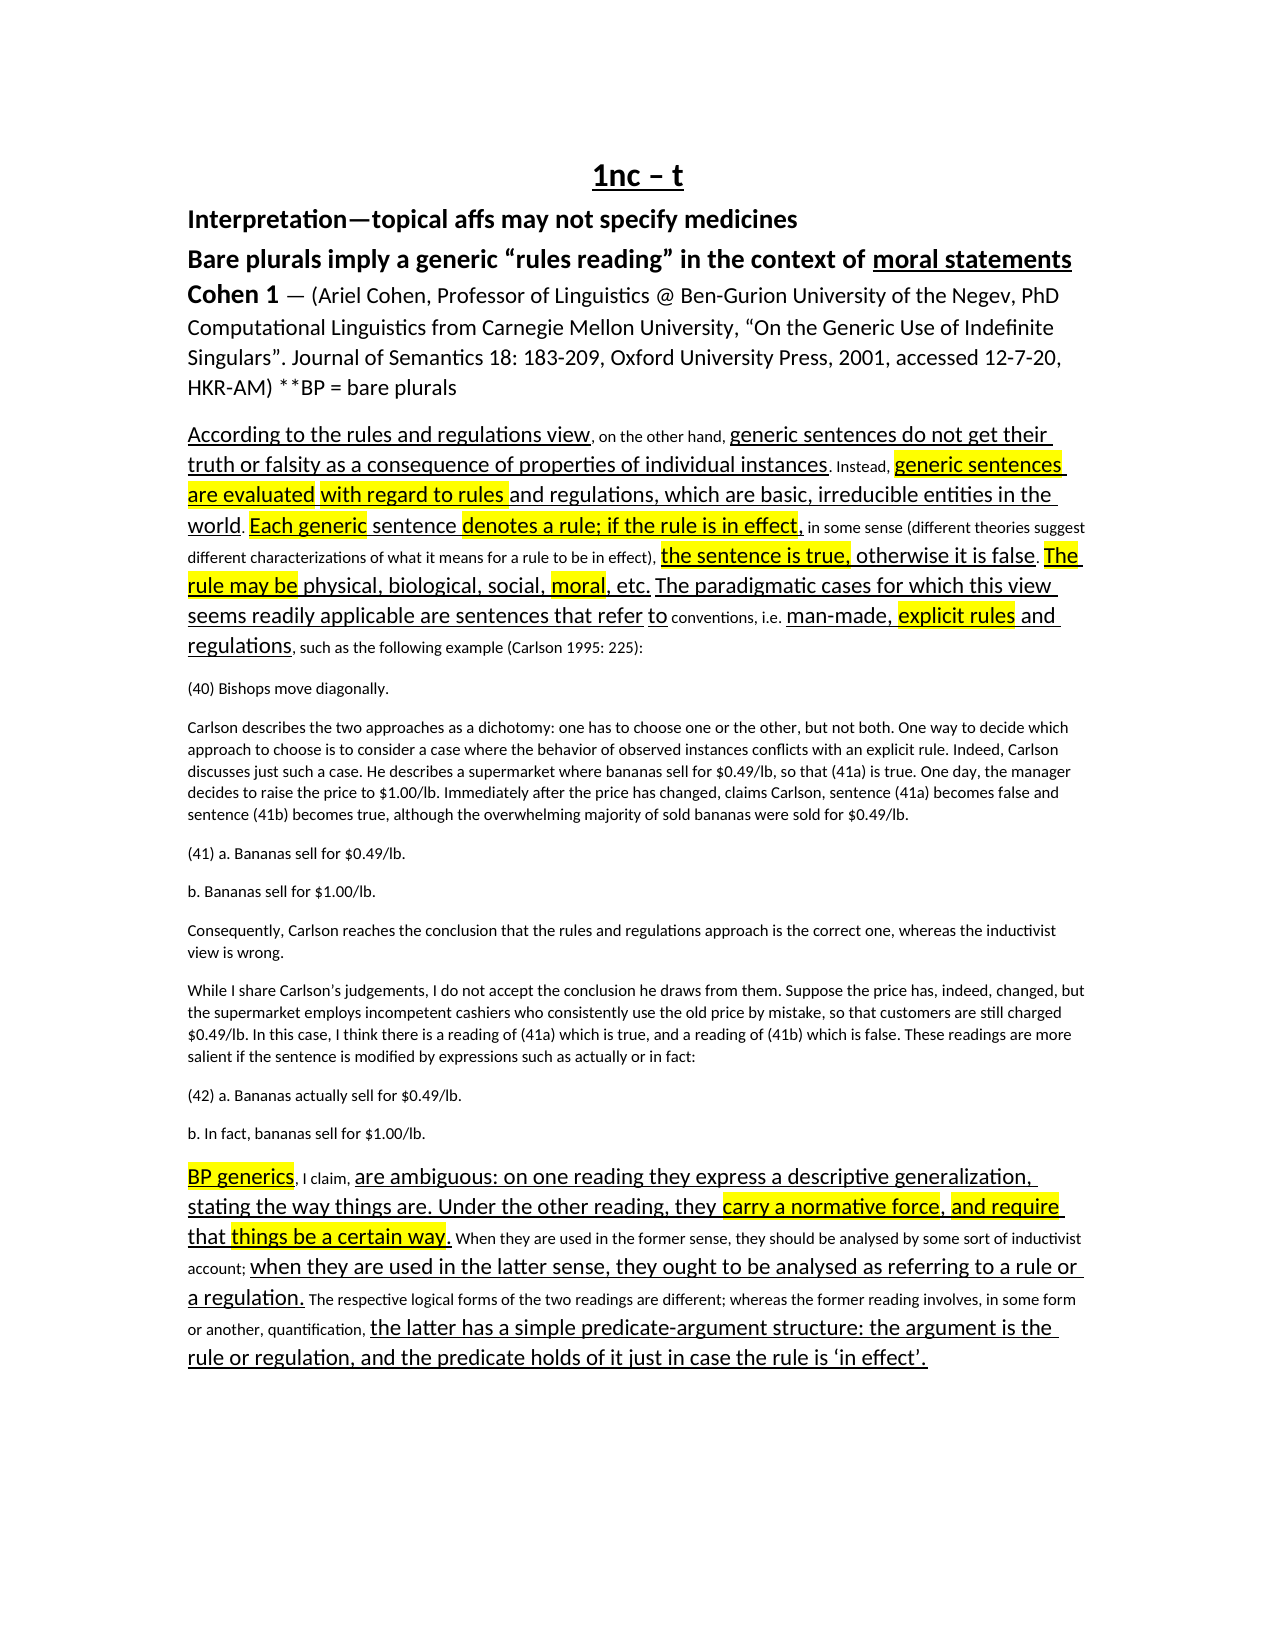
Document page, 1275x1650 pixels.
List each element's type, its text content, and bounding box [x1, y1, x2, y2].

text b. Bananas sell for $1.00/lb. [187, 882, 1087, 902]
text (40) Bishops move diagonally. [187, 678, 1087, 699]
text (42) a. Bananas actually sell for $0.49/lb. [187, 1085, 1087, 1105]
subtitle Interpretation—topical affs may not specify medicines [187, 202, 1087, 235]
text Consequently, Carlson reaches the conclusion that the rules and regulations approach is the correct one, whereas the inductivist view is wrong. [187, 920, 1087, 962]
subtitle Bare plurals imply a generic “rules reading” in the context of moral statements [187, 242, 1087, 275]
text According to the rules and regulations view, on the other hand, generic sentences do not get their truth or falsity as a consequence of properties of individual instances. Instead, generic sentences are evaluated with regard to rules and regulations, which are basic, irreducible entities in the world. Each generic sentence denotes a rule; if the rule is in effect, in some sense (different theories suggest different characterizations of what it means for a rule to be in effect), the sentence is true, otherwise it is false. The rule may be physical, biological, social, moral, etc. The paradigmatic cases for which this view seems readily applicable are sentences that refer to conventions, i.e. man-made, explicit rules and regulations, such as the following example (Carlson 1995: 225): [187, 420, 1087, 660]
subtitle 1nc – t [187, 154, 1087, 195]
text Cohen 1 — (Ariel Cohen, Professor of Linguistics @ Ben-Gurion University of the Negev, PhD Computational Linguistics from Carnegie Mellon University, “On the Generic Use of Indefinite Singulars”. Journal of Semantics 18: 183-209, Oxford University Press, 2001, accessed 12-7-20, HKR-AM) **BP = bare plurals [187, 278, 1087, 401]
text (41) a. Bananas sell for $0.49/lb. [187, 843, 1087, 863]
text Carlson describes the two approaches as a dichotomy: one has to choose one or the other, but not both. One way to decide which approach to choose is to consider a case where the behavior of observed instances conflicts with an explicit rule. Indeed, Carlson discusses just such a case. He describes a supermarket where bananas sell for $0.49/lb, so that (41a) is true. One day, the manager decides to raise the price to $1.00/lb. Immediately after the price has changed, claims Carlson, sentence (41a) becomes false and sentence (41b) becomes true, although the overwhelming majority of sold bananas were sold for $0.49/lb. [187, 717, 1087, 825]
text b. In fact, bananas sell for $1.00/lb. [187, 1123, 1087, 1144]
text While I share Carlson’s judgements, I do not accept the conclusion he draws from them. Suppose the price has, indeed, changed, but the supermarket employs incompetent cashiers who consistently use the old price by mistake, so that customers are still charged $0.49/lb. In this case, I think there is a reading of (41a) which is true, and a reading of (41b) which is false. These readings are more salient if the sentence is modified by expressions such as actually or in fact: [187, 981, 1087, 1067]
text BP generics, I claim, are ambiguous: on one reading they express a descriptive generalization, stating the way things are. Under the other reading, they carry a normative force, and require that things be a certain way. When they are used in the former sense, they should be analysed by some sort of inductivist account; when they are used in the latter sense, they ought to be analysed as referring to a rule or a regulation. The respective logical forms of the two readings are different; whereas the former reading involves, in some form or another, quantification, the latter has a simple predicate-argument structure: the argument is the rule or regulation, and the predicate holds of it just in case the rule is ‘in effect’. [187, 1162, 1087, 1371]
